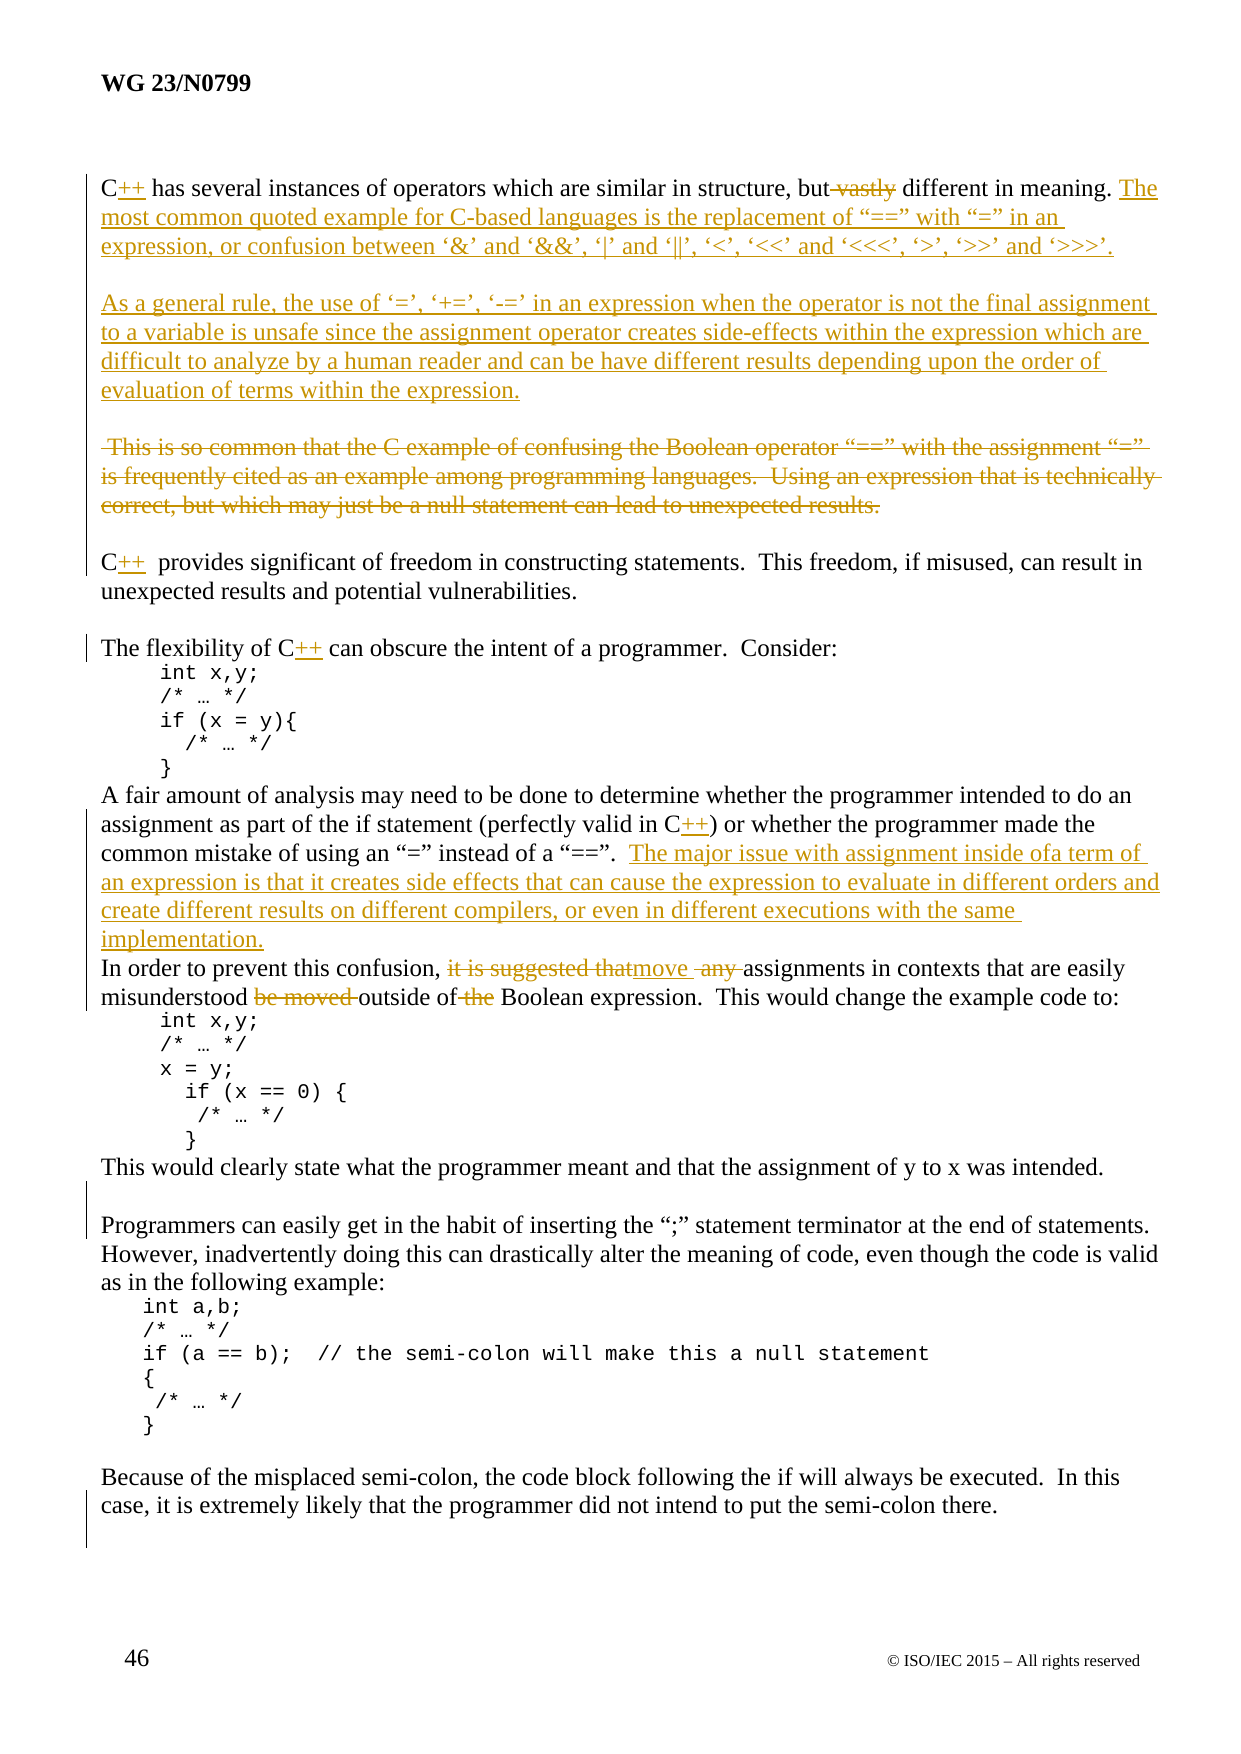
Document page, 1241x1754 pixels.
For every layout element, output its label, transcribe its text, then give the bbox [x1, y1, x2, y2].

text if (a == b); // the semi-colon will make this a null statement [101, 1343, 1164, 1367]
text In order to prevent this confusion, assignments in contexts that are easily misunderstood outside of Boolean expression. This would change the example code to: [101, 953, 1164, 1011]
text /* … */ [159, 733, 1164, 757]
text } [159, 757, 1164, 781]
text Programmers can easily get in the habit of inserting the “;” statement terminator at the end of statements. However, inadvertently doing this can drastically alter the meaning of code, even though the code is valid as in the following example: [101, 1210, 1164, 1296]
text C has several instances of operators which are similar in structure, but different in meaning. [101, 173, 1164, 260]
text /* … */ [159, 1105, 1164, 1129]
text x = y; [159, 1058, 1164, 1081]
text } [101, 1414, 1164, 1438]
text /* … */ [159, 1034, 1164, 1058]
text /* … */ [159, 686, 1164, 709]
text if (x = y){ [159, 709, 1164, 733]
text int a,b; [101, 1296, 1164, 1320]
text The flexibility of C can obscure the intent of a programmer. Consider: [101, 633, 1164, 662]
text This would clearly state what the programmer meant and that the assignment of y to x was intended. [101, 1152, 1164, 1181]
text A fair amount of analysis may need to be done to determine whether the programmer intended to do an assignment as part of the if statement (perfectly valid in C) or whether the programmer made the common mistake of using an “=” instead of a “==”. [101, 781, 1164, 953]
text if (x == 0) { [159, 1081, 1164, 1105]
text } [159, 1129, 1164, 1152]
text Because of the misplaced semi-colon, the code block following the if will always be executed. In this case, it is extremely likely that the programmer did not intend to put the semi-colon there. [101, 1462, 1164, 1519]
text int x,y; [159, 662, 1164, 686]
text int x,y; [159, 1011, 1164, 1034]
text /* … */ [101, 1320, 1164, 1343]
text /* … */ [101, 1391, 1164, 1414]
text C provides significant of freedom in constructing statements. This freedom, if misused, can result in unexpected results and potential vulnerabilities. [101, 547, 1164, 605]
text { [101, 1367, 1164, 1391]
